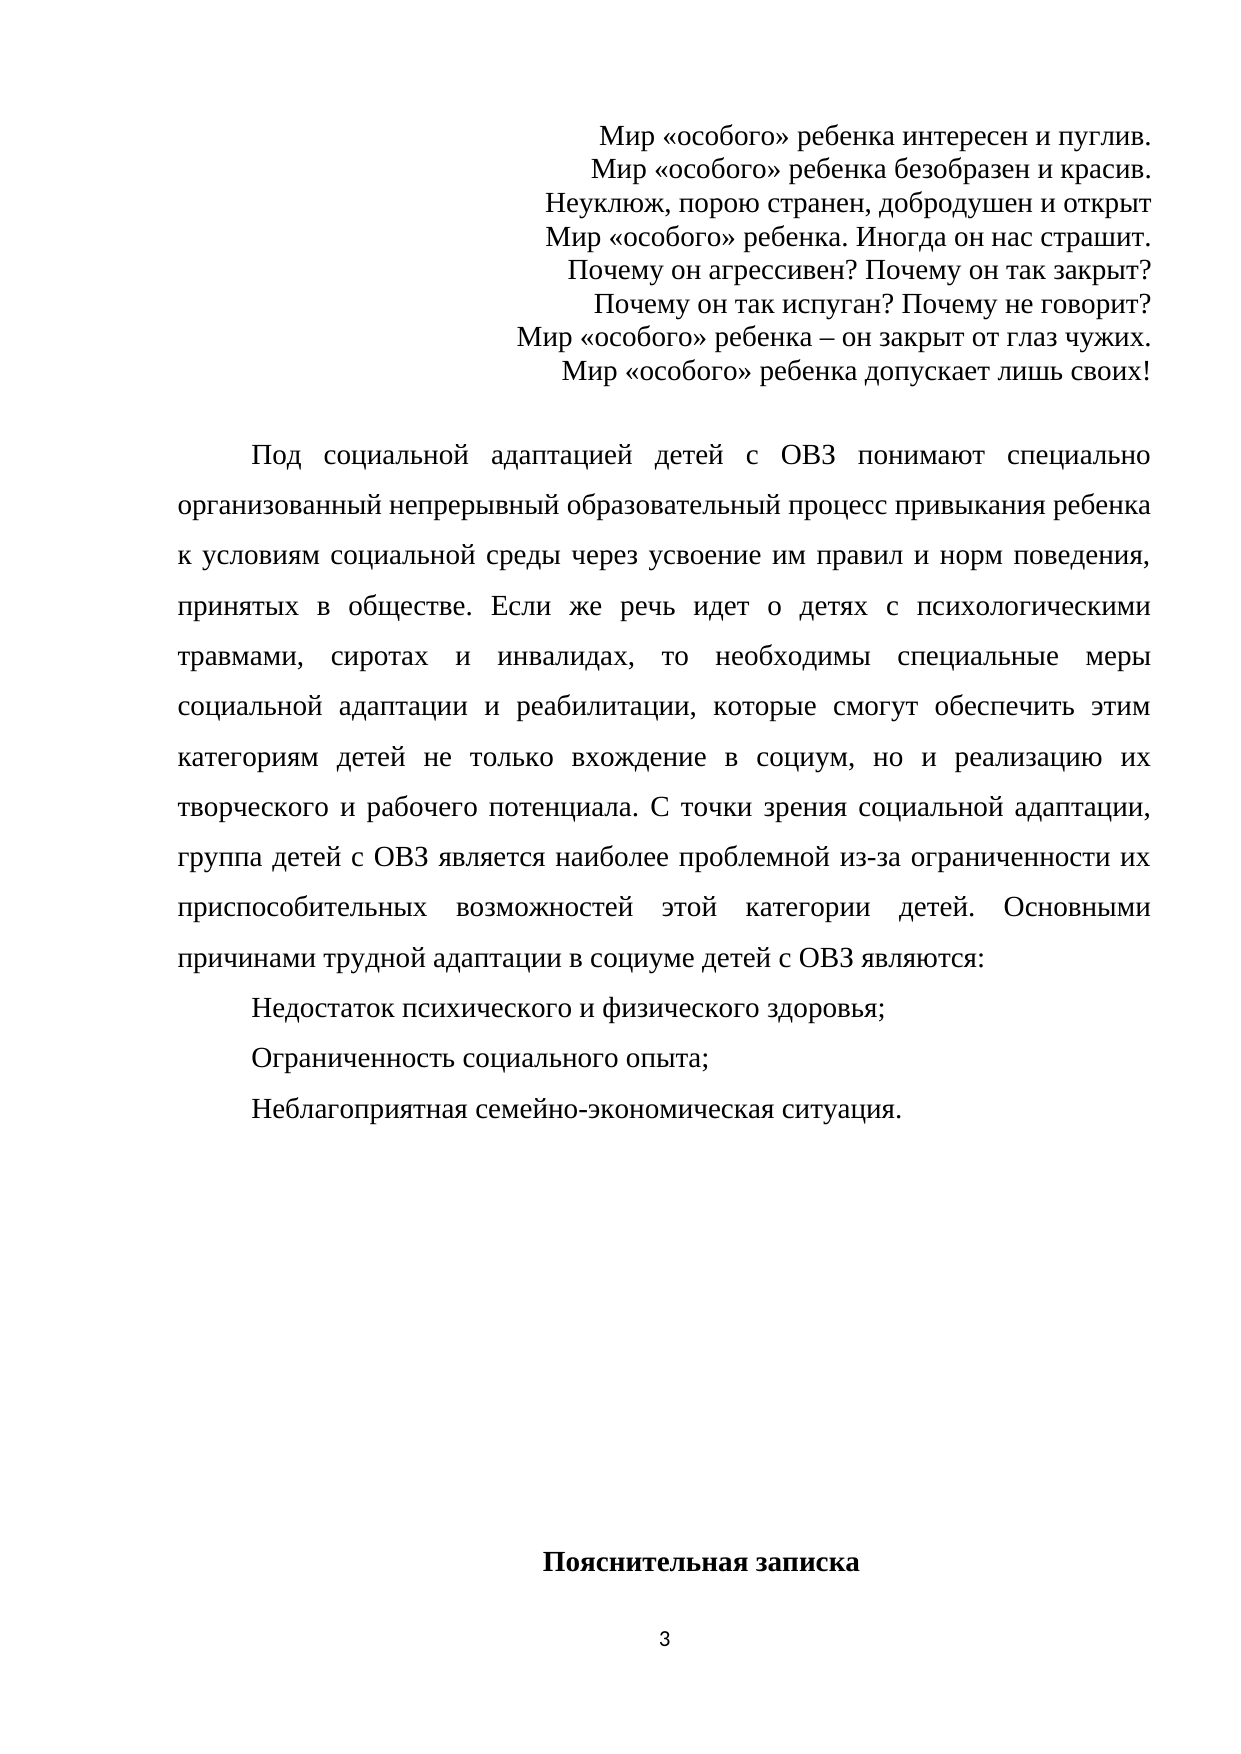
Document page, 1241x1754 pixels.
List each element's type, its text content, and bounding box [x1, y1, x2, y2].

text Почему он агрессивен? Почему он так закрыт? [177, 252, 1152, 286]
text Пояснительная записка [177, 1544, 1152, 1577]
text Под социальной адаптацией детей с ОВЗ понимают специально организованный непрерывный образовательный процесс привыкания ребенка к условиям социальной среды через усвоение им правил и норм поведения, принятых в обществе. Если же речь идет о детях с психологическими травмами, сиротах и инвалидах, то необходимы специальные меры социальной адаптации и реабилитации, которые смогут обеспечить этим категориям детей не только вхождение в социум, но и реализацию их творческого и рабочего потенциала. С точки зрения социальной адаптации, группа детей с ОВЗ является наиболее проблемной из-за ограниченности их приспособительных возможностей этой категории детей. Основными причинами трудной адаптации в социуме детей с ОВЗ являются: [177, 437, 1152, 973]
text Мир «особого» ребенка интересен и пуглив. [177, 118, 1152, 152]
text Мир «особого» ребенка – он закрыт от глаз чужих. [177, 319, 1152, 353]
text Мир «особого» ребенка. Иногда он нас страшит. [177, 219, 1152, 252]
text Недостаток психического и физического здоровья; [177, 990, 1152, 1024]
text Ограниченность социального опыта; [177, 1041, 1152, 1074]
text Мир «особого» ребенка допускает лишь своих! [177, 353, 1152, 386]
text Неблагоприятная семейно-экономическая ситуация. [177, 1091, 1152, 1124]
text Почему он так испуган? Почему не говорит? [177, 286, 1152, 319]
text Мир «особого» ребенка безобразен и красив. [177, 152, 1152, 185]
text Неуклюж, порою странен, добродушен и открыт [177, 185, 1152, 219]
